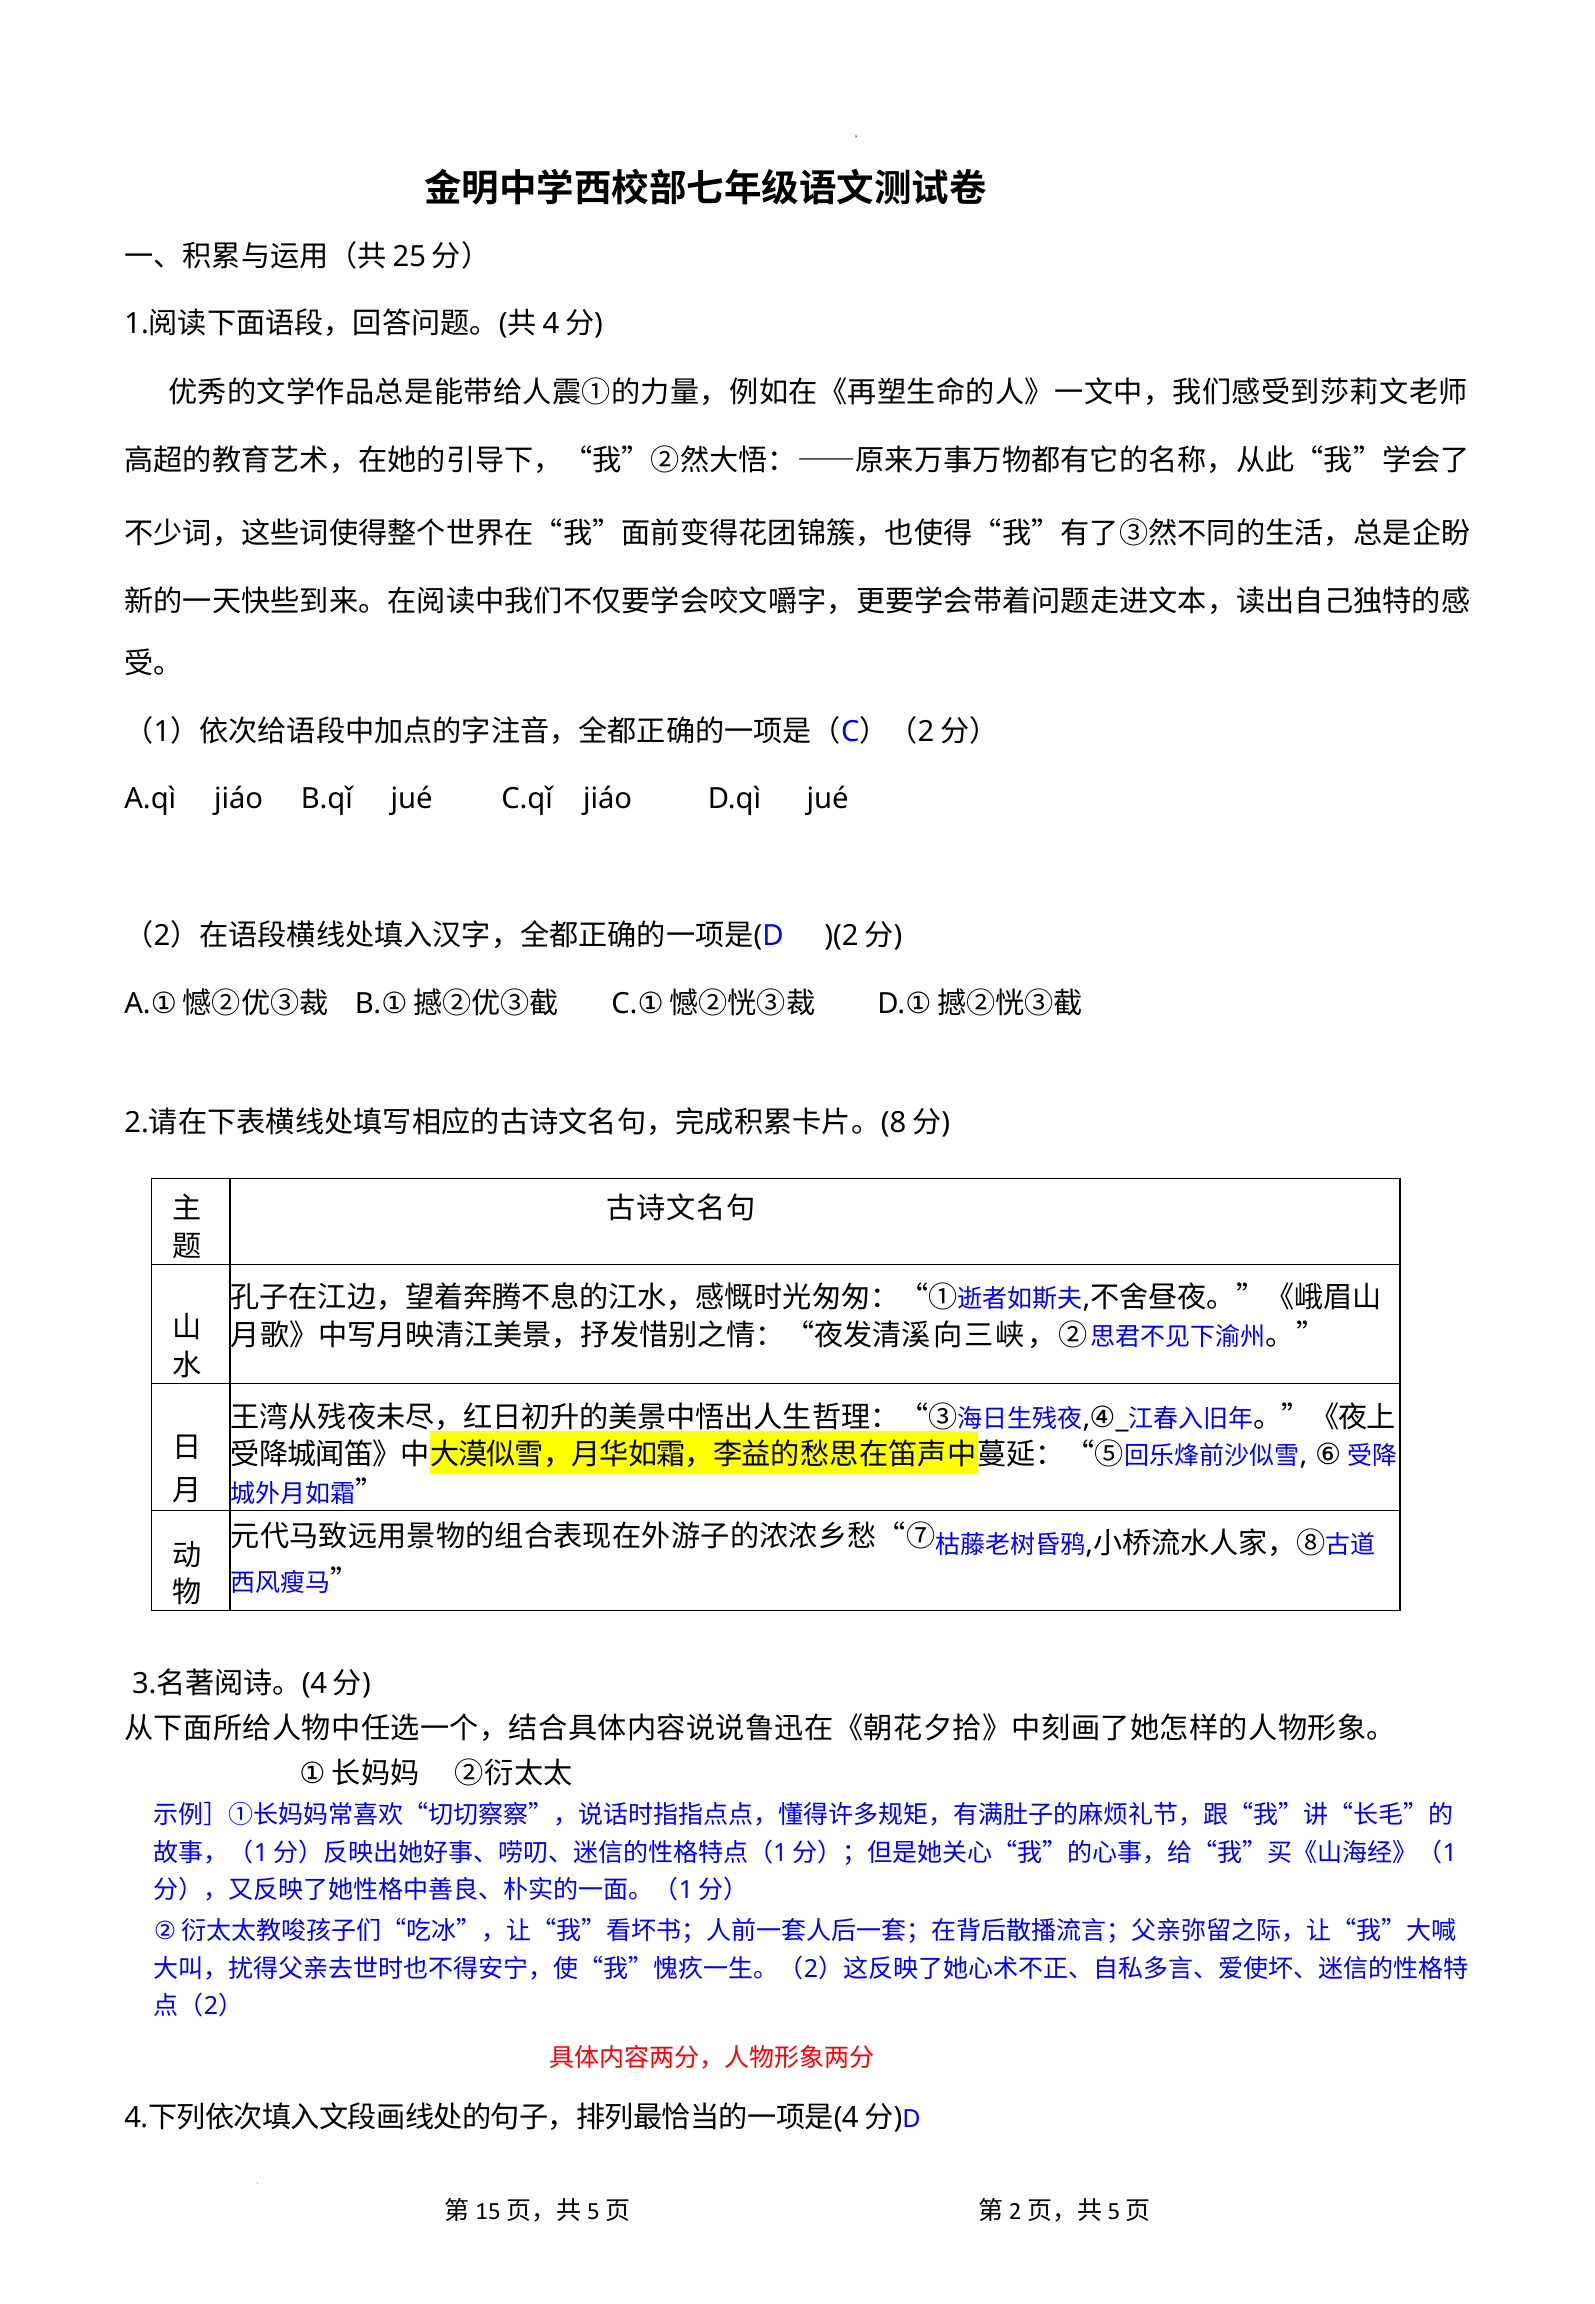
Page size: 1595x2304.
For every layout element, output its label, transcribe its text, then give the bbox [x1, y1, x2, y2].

text 从下面所给人物中任选一个，结合具体内容说说鲁迅在《朝花夕拾》中刻画了她怎样的人物形象。 [124, 1709, 1458, 1746]
text 3.名著阅诗。(4分) [132, 1664, 1470, 1701]
text 具体内容两分，人物形象两分 [124, 2022, 1470, 2090]
text ②衍太太教唆孩子们“吃冰”，让“我”看坏书；人前一套人后一套；在背后散播流言；父亲弥留之际，让“我”大喊大叫，扰得父亲去世时也不得安宁，使“我”愧疚一生。（2）这反映了她心术不正、自私多言、爱使坏、迷信的性格特点（2） [154, 1909, 1470, 2022]
text 金明中学西校部七年级语文测试卷 [124, 152, 1470, 219]
table_cell 日 月 [152, 1384, 229, 1510]
text 4.下列依次填入文段画线处的句子，排列最恰当的一项是(4分)D [124, 2098, 1470, 2135]
text 示例］①长妈妈常喜欢“切切察察”，说话时指指点点，懂得许多规矩，有满肚子的麻烦礼节，跟“我”讲“长毛”的故事，（1分）反映出她好事、唠叨、迷信的性格特点（1分）；但是她关心“我”的心事，给“我”买《山海经》（1分），又反映了她性格中善良、朴实的一面。（1分） [154, 1794, 1470, 1906]
text （2）在语段横线处填入汉字，全都正确的一项是(D )(2分) [124, 899, 1470, 967]
table_cell 元代马致远用景物的组合表现在外游子的浓浓乡愁“⑦枯藤老树昏鸦,小桥流水人家，⑧古道西风瘦马” [231, 1511, 1399, 1610]
table_cell 山水 [152, 1265, 229, 1383]
text （1）依次给语段中加点的字注音，全都正确的一项是（C）（2分） [124, 695, 1470, 763]
text ①长妈妈 ②衍太太 [124, 1753, 1458, 1791]
text 一、积累与运用（共25分） [124, 219, 1470, 287]
table_cell 动物 [152, 1511, 229, 1610]
table_header 古诗文名句 [231, 1179, 1399, 1263]
text 优秀的文学作品总是能带给人震①的力量，例如在《再塑生命的人》一文中，我们感受到莎莉文老师高超的教育艺术，在她的引导下，“我”②然大悟：——原来万事万物都有它的名称，从此“我”学会了不少词，这些词使得整个世界在“我”面前变得花团锦簇，也使得“我”有了③然不同的生活，总是企盼新的一天快些到来。在阅读中我们不仅要学会咬文嚼字，更要学会带着问题走进文本，读出自己独特的感受。 [124, 355, 1470, 695]
text 2.请在下表横线处填写相应的古诗文名句，完成积累卡片。(8分) [124, 1103, 1470, 1140]
text A.①憾②优③裁 B.①撼②优③截 C.①憾②恍③裁 D.①撼②恍③截 [124, 967, 1470, 1034]
text A.qì jiáo B.qǐ jué C.qǐ jiáo D.qì jué [124, 763, 1470, 831]
table_cell 王湾从残夜未尽，红日初升的美景中悟出人生哲理：“③海日生残夜,④_江春入旧年。”《夜上受降城闻笛》中大漠似雪，月华如霜，李益的愁思在笛声中蔓延：“⑤回乐烽前沙似雪, ⑥受降城外月如霜” [231, 1384, 1399, 1510]
table_cell 孔子在江边，望着奔腾不息的江水，感慨时光匆匆：“①逝者如斯夫,不舍昼夜。”《峨眉山月歌》中写月映清江美景，抒发惜别之情：“夜发清溪向三峡，②思君不见下渝州。” [231, 1265, 1399, 1383]
table_header 主题 [152, 1179, 229, 1263]
text 1.阅读下面语段，回答问题。(共4分) [124, 287, 1470, 355]
